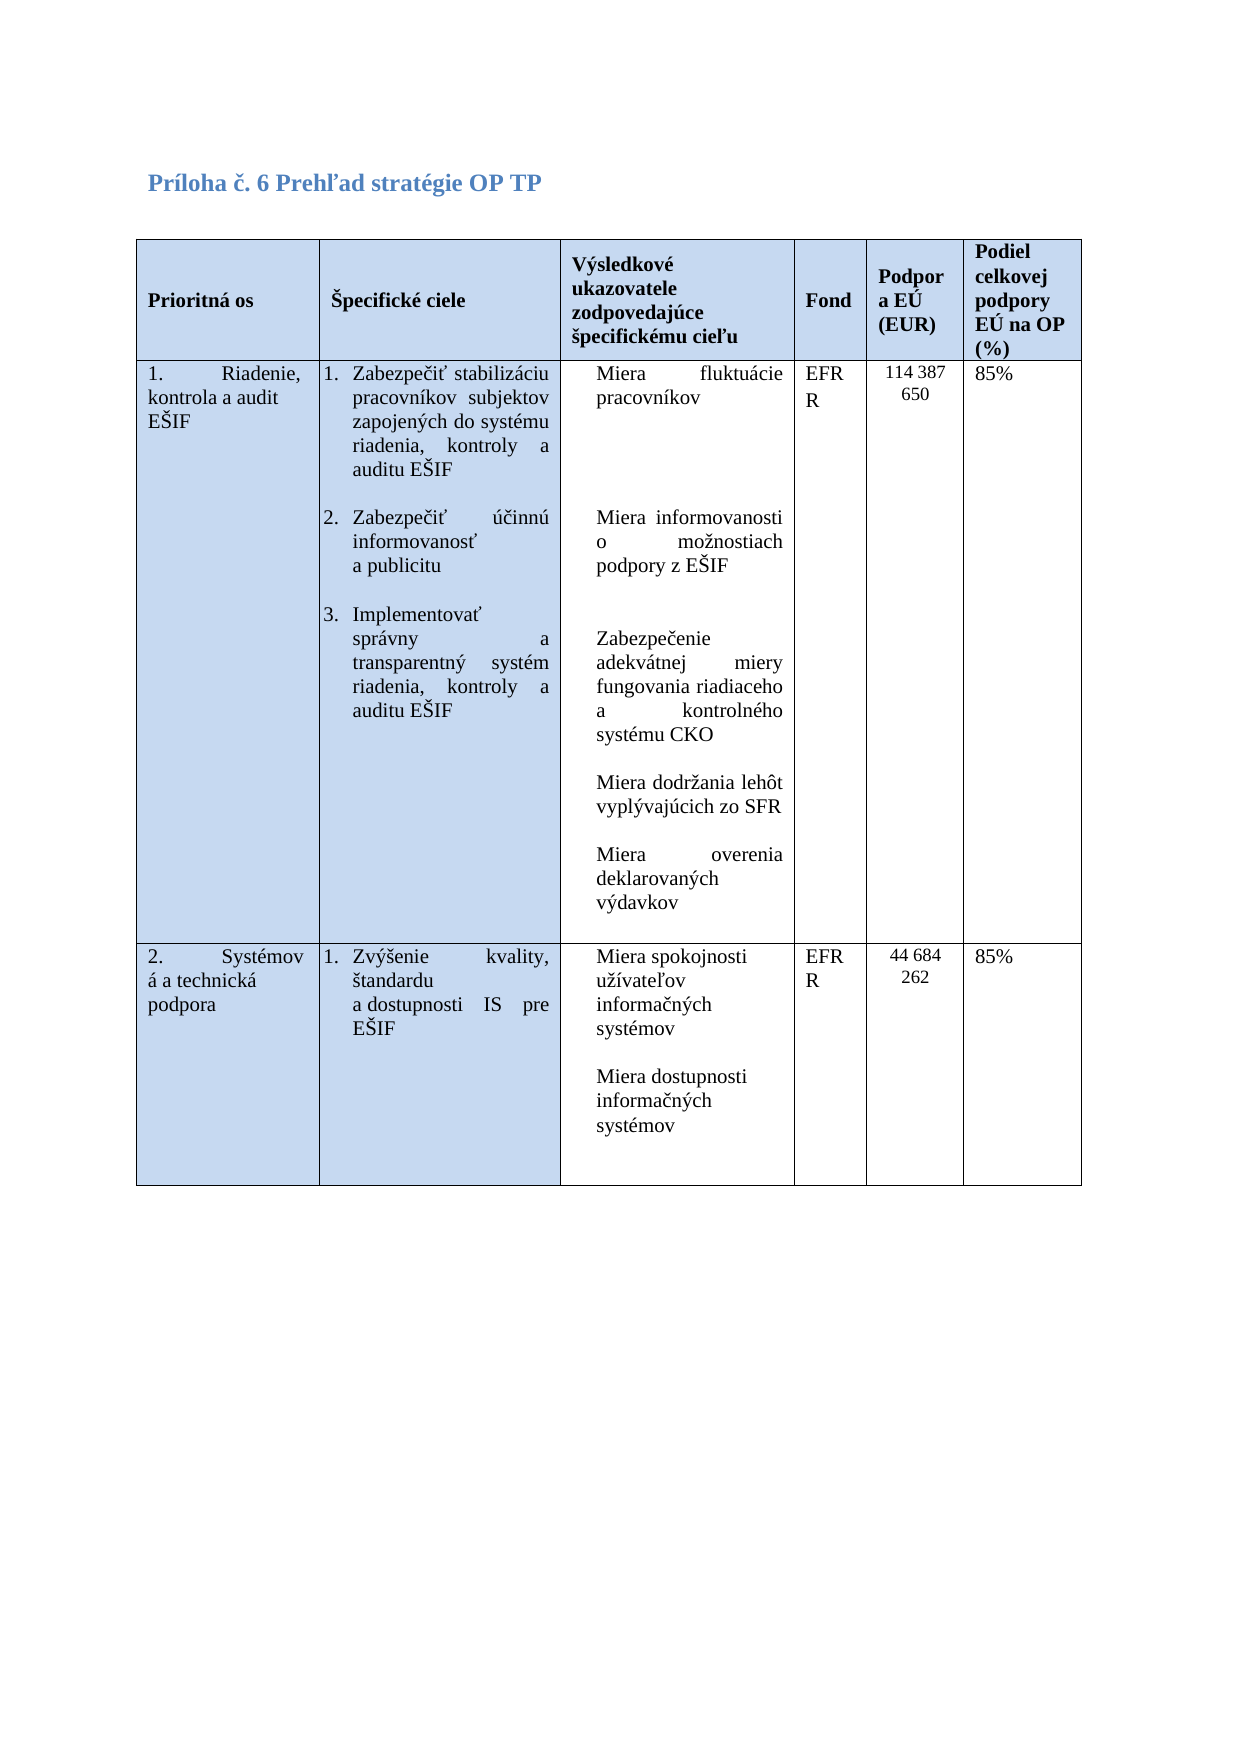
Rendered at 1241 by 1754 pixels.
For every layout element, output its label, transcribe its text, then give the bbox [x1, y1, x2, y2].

table_header Výsledkové ukazovatele zodpovedajúce špecifickému cieľu [561, 240, 794, 360]
table_cell 85% [964, 361, 1081, 943]
table_header Podiel celkovej podpory EÚ na OP (%) [964, 240, 1081, 360]
table_cell Miera spokojnosti užívateľov informačných systémov Miera dostupnosti informačných systémov [561, 944, 794, 1185]
table_cell 44 684 262 [867, 944, 963, 1185]
table_cell Zabezpečiť stabilizáciu pracovníkov subjektov zapojených do systému riadenia, kontroly a auditu EŠIF Zabezpečiť účinnú informovanosť a publicitu Implementovať správny a transparentný systém riadenia, kontroly a auditu EŠIF [320, 361, 560, 943]
table_header Podpora EÚ (EUR) [867, 240, 963, 360]
table_cell EFRR [795, 361, 866, 943]
table_cell EFRR [795, 944, 866, 1185]
table_cell 85% [964, 944, 1081, 1185]
table_header Prioritná os [137, 240, 319, 360]
table_cell Zvýšenie kvality, štandardu a dostupnosti IS pre EŠIF [320, 944, 560, 1185]
table_cell 114 387 650 [867, 361, 963, 943]
table_header Fond [795, 240, 866, 360]
table_header Špecifické ciele [320, 240, 560, 360]
table_cell Miera fluktuácie pracovníkov Miera informovanosti o možnostiach podpory z EŠIF Zabezpečenie adekvátnej miery fungovania riadiaceho a kontrolného systému CKO Miera dodržania lehôt vyplývajúcich zo SFR Miera overenia deklarovaných výdavkov [561, 361, 794, 943]
table_cell Systémová a technická podpora [137, 944, 319, 1185]
subtitle Príloha č. 6 Prehľad stratégie OP TP [148, 168, 1093, 197]
table_cell Riadenie, kontrola a audit EŠIF [137, 361, 319, 943]
